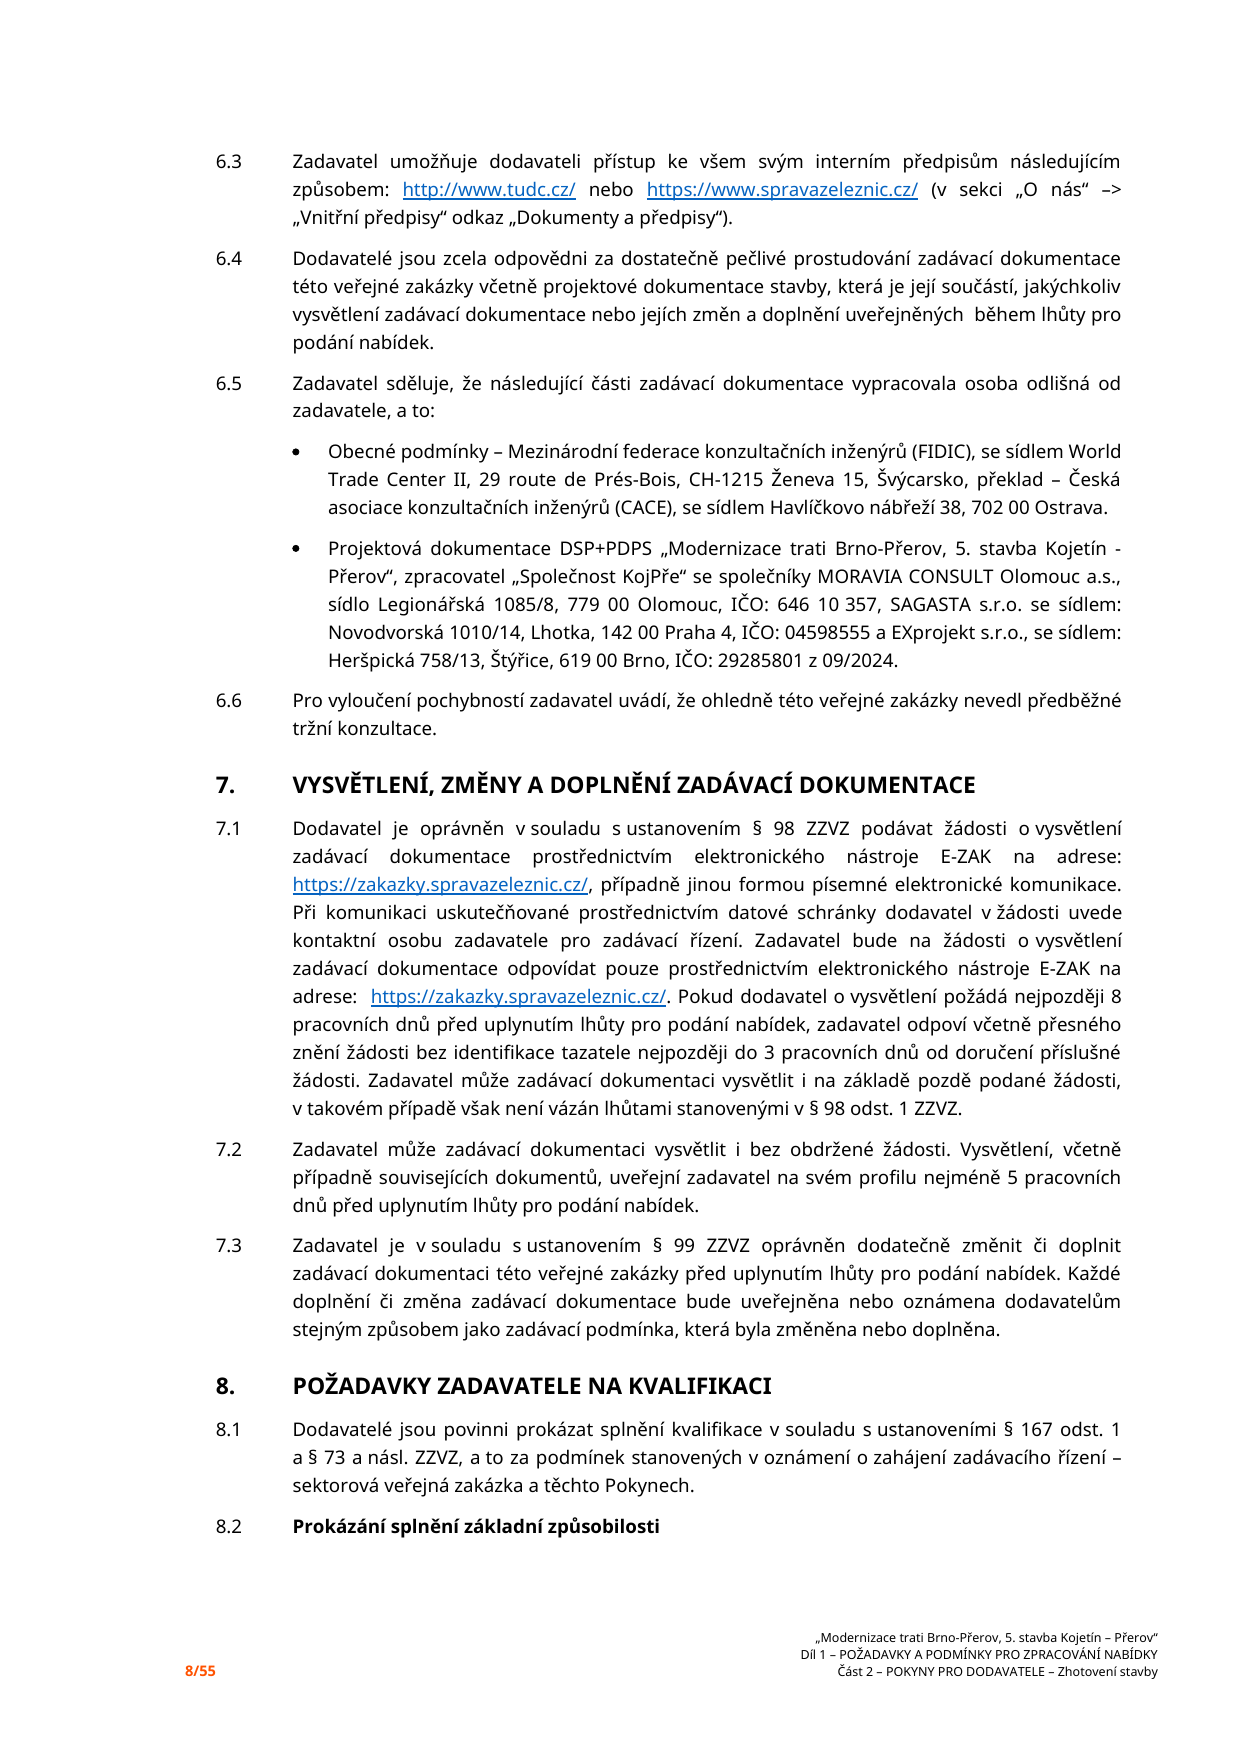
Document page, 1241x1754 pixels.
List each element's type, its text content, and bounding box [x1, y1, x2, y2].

text Zadavatel umožňuje dodavateli přístup ke všem svým interním předpisům následujícím způsobem: http://www.tudc.cz/ nebo https://www.spravazeleznic.cz/ (v sekci „O nás“ –> „Vnitřní předpisy“ odkaz „Dokumenty a předpisy“). [216, 149, 1122, 230]
text Dodavatelé jsou zcela odpovědni za dostatečně pečlivé prostudování zadávací dokumentace této veřejné zakázky včetně projektové dokumentace stavby, která je její součástí, jakýchkoliv vysvětlení zadávací dokumentace nebo jejích změn a doplnění uveřejněných během lhůty pro podání nabídek. [216, 245, 1122, 355]
text Zadavatel může zadávací dokumentaci vysvětlit i bez obdržené žádosti. Vysvětlení, včetně případně souvisejících dokumentů, uveřejní zadavatel na svém profilu nejméně 5 pracovních dnů před uplynutím lhůty pro podání nabídek. [216, 1136, 1122, 1218]
text Projektová dokumentace DSP+PDPS „Modernizace trati Brno-Přerov, 5. stavba Kojetín - Přerov“, zpracovatel „Společnost KojPře“ se společníky MORAVIA CONSULT Olomouc a.s., sídlo Legionářská 1085/8, 779 00 Olomouc, IČO: 646 10 357, SAGASTA s.r.o. se sídlem: Novodvorská 1010/14, Lhotka, 142 00 Praha 4, IČO: 04598555 a EXprojekt s.r.o., se sídlem: Heršpická 758/13, Štýřice, 619 00 Brno, IČO: 29285801 z 09/2024. [292, 535, 1122, 672]
text Pro vyloučení pochybností zadavatel uvádí, že ohledně této veřejné zakázky nevedl předběžné tržní konzultace. [216, 687, 1122, 741]
text Zadavatel je v souladu s ustanovením § 99 ZZVZ oprávněn dodatečně změnit či doplnit zadávací dokumentaci této veřejné zakázky před uplynutím lhůty pro podání nabídek. Každé doplnění či změna zadávací dokumentace bude uveřejněna nebo oznámena dodavatelům stejným způsobem jako zadávací podmínka, která byla změněna nebo doplněna. [216, 1233, 1122, 1342]
text POŽADAVKY ZADAVATELE NA KVALIFIKACI [216, 1370, 1122, 1401]
text Obecné podmínky – Mezinárodní federace konzultačních inženýrů (FIDIC), se sídlem World Trade Center II, 29 route de Prés-Bois, CH-1215 Ženeva 15, Švýcarsko, překlad – Česká asociace konzultačních inženýrů (CACE), se sídlem Havlíčkovo nábřeží 38, 702 00 Ostrava. [292, 438, 1122, 520]
text Zadavatel sděluje, že následující části zadávací dokumentace vypracovala osoba odlišná od zadavatele, a to: [216, 370, 1122, 423]
text Dodavatelé jsou povinni prokázat splnění kvalifikace v souladu s ustanoveními § 167 odst. 1 a § 73 a násl. ZZVZ, a to za podmínek stanovených v oznámení o zahájení zadávacího řízení – sektorová veřejná zakázka a těchto Pokynech. [216, 1417, 1122, 1498]
text VYSVĚTLENÍ, ZMĚNY a DOPLNĚNÍ ZADÁVACÍ DOKUMENTACE [216, 768, 1122, 800]
text Dodavatel je oprávněn v souladu s ustanovením § 98 ZZVZ podávat žádosti o vysvětlení zadávací dokumentace prostřednictvím elektronického nástroje E-ZAK na adrese: https://zakazky.spravazeleznic.cz/, případně jinou formou písemné elektronické komunikace. Při komunikaci uskutečňované prostřednictvím datové schránky dodavatel v žádosti uvede kontaktní osobu zadavatele pro zadávací řízení. Zadavatel bude na žádosti o vysvětlení zadávací dokumentace odpovídat pouze prostřednictvím elektronického nástroje E-ZAK na adrese: https://zakazky.spravazeleznic.cz/. Pokud dodavatel o vysvětlení požádá nejpozději 8 pracovních dnů před uplynutím lhůty pro podání nabídek, zadavatel odpoví včetně přesného znění žádosti bez identifikace tazatele nejpozději do 3 pracovních dnů od doručení příslušné žádosti. Zadavatel může zadávací dokumentaci vysvětlit i na základě pozdě podané žádosti, v takovém případě však není vázán lhůtami stanovenými v § 98 odst. 1 ZZVZ. [216, 815, 1122, 1121]
text Prokázání splnění základní způsobilosti [216, 1513, 1122, 1539]
